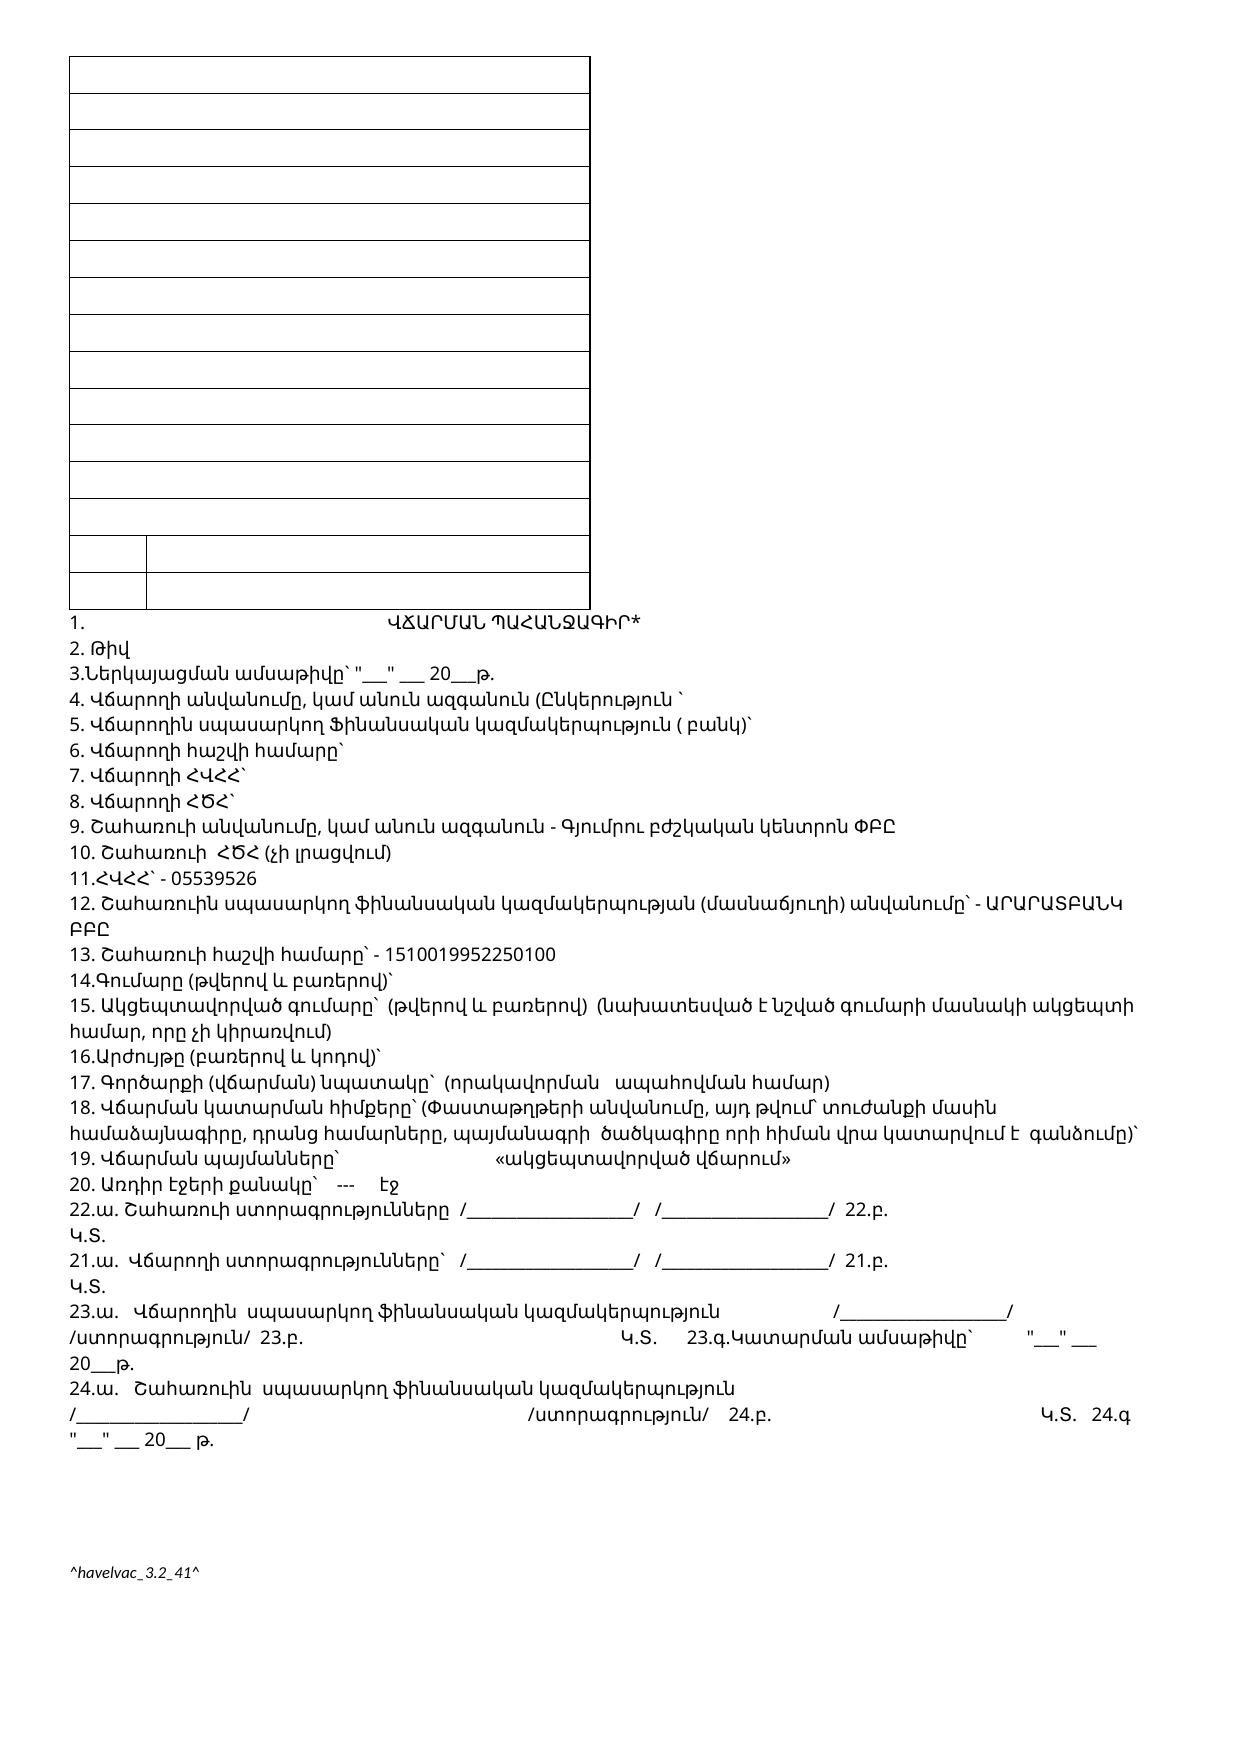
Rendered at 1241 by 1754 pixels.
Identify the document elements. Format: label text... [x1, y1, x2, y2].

text ^havelvac_3.2_41^ [69, 1562, 1152, 1582]
